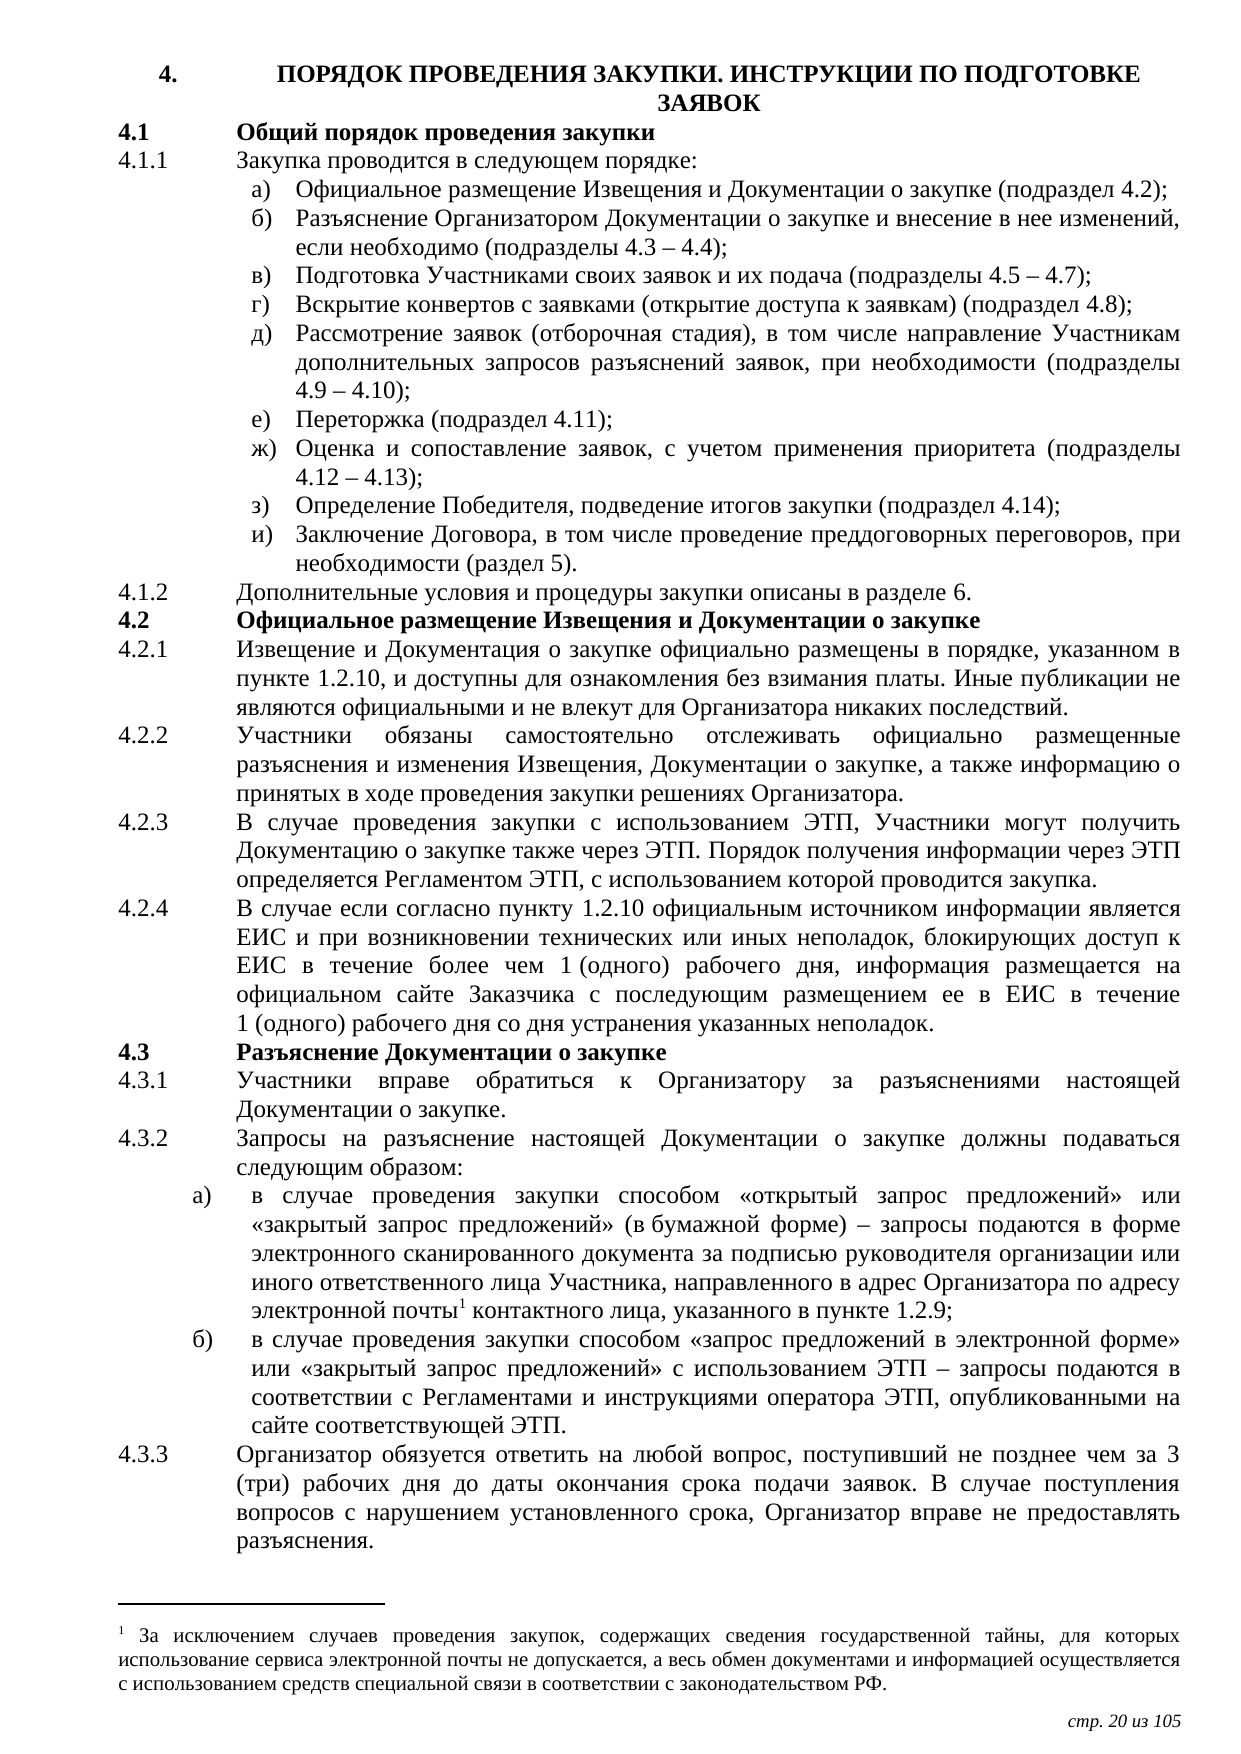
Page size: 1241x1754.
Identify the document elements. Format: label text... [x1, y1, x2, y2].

list Оценка и сопоставление заявок, с учетом применения приоритета (подразделы 4.12 – 4.13); [251, 433, 1181, 490]
subtitle Разъяснение Документации о закупке [118, 1037, 1181, 1065]
subtitle Официальное размещение Извещения и Документации о закупке [118, 605, 1181, 634]
text Организатор обязуется ответить на любой вопрос, поступивший не позднее чем за 3 (три) рабочих дня до даты окончания срока подачи заявок. В случае поступления вопросов с нарушением установленного срока, Организатор вправе не предоставлять разъяснения. [118, 1439, 1181, 1554]
text В случае если согласно пункту 1.2.10 официальным источником информации является ЕИС и при возникновении технических или иных неполадок, блокирующих доступ к ЕИС в течение более чем 1 (одного) рабочего дня, информация размещается на официальном сайте Заказчика с последующим размещением ее в ЕИС в течение 1 (одного) рабочего дня со дня устранения указанных неполадок. [118, 893, 1181, 1037]
text Извещение и Документация о закупке официально размещены в порядке, указанном в пункте 1.2.10, и доступны для ознакомления без взимания платы. Иные публикации не являются официальными и не влекут для Организатора никаких последствий. [118, 634, 1181, 720]
list Официальное размещение Извещения и Документации о закупке (подраздел 4.2); [251, 174, 1181, 203]
list Вскрытие конвертов с заявками (открытие доступа к заявкам) (подраздел 4.8); [251, 289, 1181, 318]
subtitle ПОРЯДОК ПРОВЕДЕНИЯ ЗАКУПКИ. ИНСТРУКЦИИ ПО ПОДГОТОВКЕ ЗАЯВОК [118, 59, 1181, 117]
list Заключение Договора, в том числе проведение преддоговорных переговоров, при необходимости (раздел 5). [251, 519, 1181, 577]
text в случае проведения закупки способом «запрос предложений в электронной форме» или «закрытый запрос предложений» с использованием ЭТП – запросы подаются в соответствии с Регламентами и инструкциями оператора ЭТП, опубликованными на сайте соответствующей ЭТП. [192, 1324, 1181, 1439]
list Определение Победителя, подведение итогов закупки (подраздел 4.14); [251, 490, 1181, 519]
subtitle Общий порядок проведения закупки [118, 117, 1181, 145]
list Подготовка Участниками своих заявок и их подача (подразделы 4.5 – 4.7); [251, 260, 1181, 289]
text в случае проведения закупки способом «открытый запрос предложений» или «закрытый запрос предложений» (в бумажной форме) – запросы подаются в форме электронного сканированного документа за подписью руководителя организации или иного ответственного лица Участника, направленного в адрес Организатора по адресу электронной почты контактного лица, указанного в пункте 1.2.9; [192, 1180, 1181, 1324]
text Запросы на разъяснение настоящей Документации о закупке должны подаваться следующим образом: [118, 1123, 1181, 1180]
list Разъяснение Организатором Документации о закупке и внесение в нее изменений, если необходимо (подразделы 4.3 – 4.4); [251, 203, 1181, 260]
list Переторжка (подраздел 4.11); [251, 404, 1181, 433]
text Участники вправе обратиться к Организатору за разъяснениями настоящей Документации о закупке. [118, 1065, 1181, 1123]
text Дополнительные условия и процедуры закупки описаны в разделе 6. [118, 577, 1181, 605]
text Закупка проводится в следующем порядке: [118, 145, 1181, 174]
text Участники обязаны самостоятельно отслеживать официально размещенные разъяснения и изменения Извещения, Документации о закупке, а также информацию о принятых в ходе проведения закупки решениях Организатора. [118, 720, 1181, 807]
text В случае проведения закупки с использованием ЭТП, Участники могут получить Документацию о закупке также через ЭТП. Порядок получения информации через ЭТП определяется Регламентом ЭТП, с использованием которой проводится закупка. [118, 807, 1181, 893]
list Рассмотрение заявок (отборочная стадия), в том числе направление Участникам дополнительных запросов разъяснений заявок, при необходимости (подразделы 4.9 – 4.10); [251, 318, 1181, 404]
